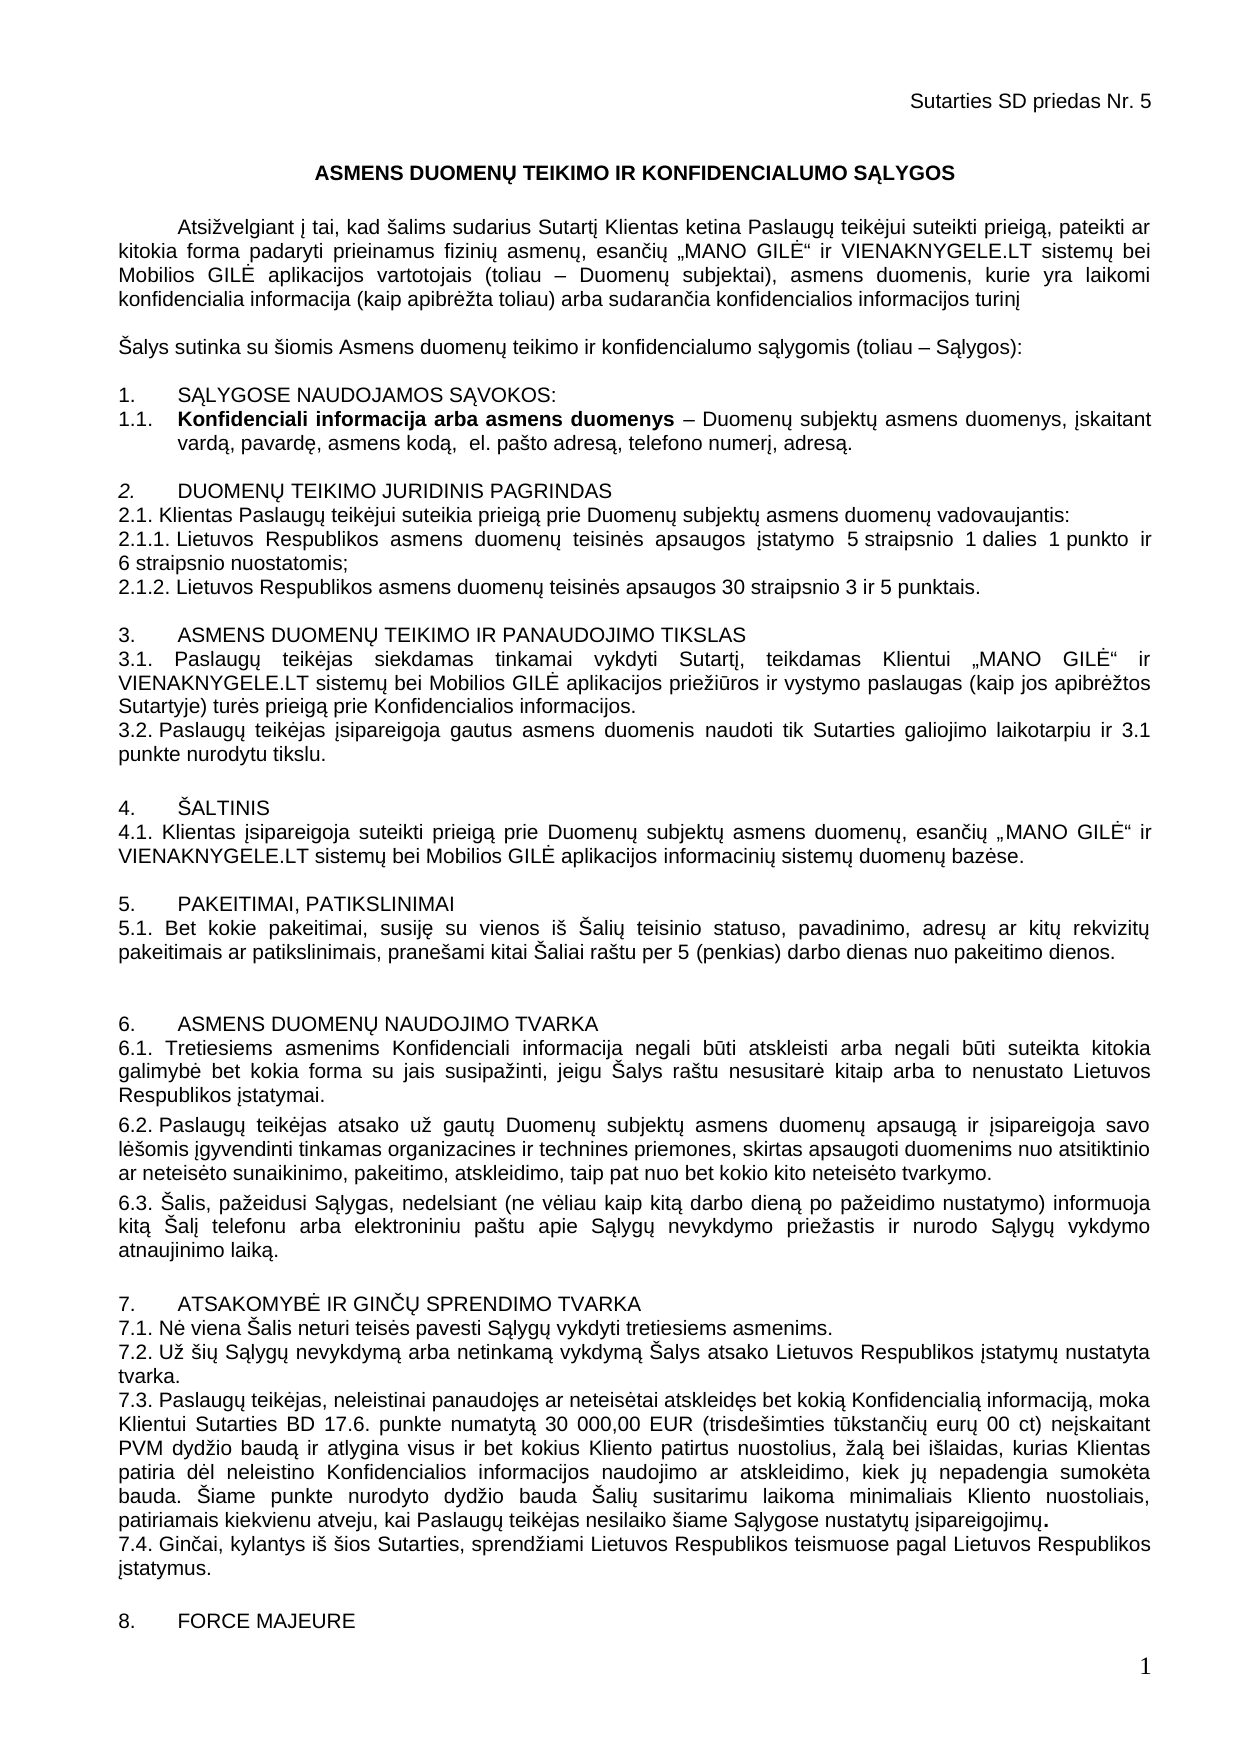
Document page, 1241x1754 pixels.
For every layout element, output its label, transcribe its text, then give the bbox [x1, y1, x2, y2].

text Sutarties SD priedas Nr. 5 [118, 89, 1152, 113]
text Šalys sutinka su šiomis Asmens duomenų teikimo ir konfidencialumo sąlygomis (toliau – Sąlygos): [118, 335, 1152, 359]
list FORCE MAJEURE [118, 1609, 1152, 1633]
text 7.3. Paslaugų teikėjas, neleistinai panaudojęs ar neteisėtai atskleidęs bet kokią Konfidencialią informaciją, moka Klientui Sutarties BD 17.6. punkte numatytą 30 000,00 EUR (trisdešimties tūkstančių eurų 00 ct) neįskaitant PVM dydžio baudą ir atlygina visus ir bet kokius Kliento patirtus nuostolius, žalą bei išlaidas, kurias Klientas patiria dėl neleistino Konfidencialios informacijos naudojimo ar atskleidimo, kiek jų nepadengia sumokėta bauda. Šiame punkte nurodyto dydžio bauda Šalių susitarimu laikoma minimaliais Kliento nuostoliais, patiriamais kiekvienu atveju, kai Paslaugų teikėjas nesilaiko šiame Sąlygose nustatytų įsipareigojimų. [118, 1388, 1152, 1531]
list ASMENS DUOMENŲ NAUDOJIMO TVARKA [118, 1011, 1152, 1035]
text Atsižvelgiant į tai, kad šalims sudarius Sutartį Klientas ketina Paslaugų teikėjui suteikti prieigą, pateikti ar kitokia forma padaryti prieinamus fizinių asmenų, esančių „MANO GILĖ“ ir VIENAKNYGELE.LT sistemų bei Mobilios GILĖ aplikacijos vartotojais (toliau – Duomenų subjektai), asmens duomenis, kurie yra laikomi konfidencialia informacija (kaip apibrėžta toliau) arba sudarančia konfidencialios informacijos turinį [118, 215, 1152, 311]
text 2.1.2. Lietuvos Respublikos asmens duomenų teisinės apsaugos 30 straipsnio 3 ir 5 punktais. [118, 574, 1152, 598]
list DUOMENŲ TEIKIMO JURIDINIS PAGRINDAS [118, 479, 1152, 503]
text 2.1.1. Lietuvos Respublikos asmens duomenų teisinės apsaugos įstatymo 5 straipsnio 1 dalies 1 punkto ir 6 straipsnio nuostatomis; [118, 527, 1152, 574]
list SĄLYGOSE NAUDOJAMOS SĄVOKOS: [118, 383, 1152, 407]
list PAKEITIMAI, PATIKSLINIMAI [118, 892, 1152, 916]
text 2.1. Klientas Paslaugų teikėjui suteikia prieigą prie Duomenų subjektų asmens duomenų vadovaujantis: [118, 503, 1152, 527]
text 3.1. Paslaugų teikėjas siekdamas tinkamai vykdyti Sutartį, teikdamas Klientui „MANO GILĖ“ ir VIENAKNYGELE.LT sistemų bei Mobilios GILĖ aplikacijos priežiūros ir vystymo paslaugas (kaip jos apibrėžtos Sutartyje) turės prieigą prie Konfidencialios informacijos. [118, 646, 1152, 718]
text 6.3. Šalis, pažeidusi Sąlygas, nedelsiant (ne vėliau kaip kitą darbo dieną po pažeidimo nustatymo) informuoja kitą Šalį telefonu arba elektroniniu paštu apie Sąlygų nevykdymo priežastis ir nurodo Sąlygų vykdymo atnaujinimo laiką. [118, 1190, 1152, 1262]
text 7.1. Nė viena Šalis neturi teisės pavesti Sąlygų vykdyti tretiesiems asmenims. [118, 1316, 1152, 1340]
list ŠALTINIS [118, 796, 1152, 820]
text 5.1. Bet kokie pakeitimai, susiję su vienos iš Šalių teisinio statuso, pavadinimo, adresų ar kitų rekvizitų pakeitimais ar patikslinimais, pranešami kitai Šaliai raštu per 5 (penkias) darbo dienas nuo pakeitimo dienos. [118, 916, 1152, 963]
list Konfidenciali informacija arba asmens duomenys – Duomenų subjektų asmens duomenys, įskaitant vardą, pavardę, asmens kodą, el. pašto adresą, telefono numerį, adresą. [118, 407, 1152, 455]
text 6.1. Tretiesiems asmenims Konfidenciali informacija negali būti atskleisti arba negali būti suteikta kitokia galimybė bet kokia forma su jais susipažinti, jeigu Šalys raštu nesusitarė kitaip arba to nenustato Lietuvos Respublikos įstatymai. [118, 1035, 1152, 1107]
text 7.2. Už šių Sąlygų nevykdymą arba netinkamą vykdymą Šalys atsako Lietuvos Respublikos įstatymų nustatyta tvarka. [118, 1340, 1152, 1388]
list ASMENS DUOMENŲ TEIKIMO IR PANAUDOJIMO TIKSLAS [118, 622, 1152, 646]
text 7.4. Ginčai, kylantys iš šios Sutarties, sprendžiami Lietuvos Respublikos teismuose pagal Lietuvos Respublikos įstatymus. [118, 1531, 1152, 1579]
list ATSAKOMYBĖ IR GINČŲ SPRENDIMO TVARKA [118, 1292, 1152, 1316]
text 3.2. Paslaugų teikėjas įsipareigoja gautus asmens duomenis naudoti tik Sutarties galiojimo laikotarpiu ir 3.1 punkte nurodytu tikslu. [118, 718, 1152, 766]
text 4.1. Klientas įsipareigoja suteikti prieigą prie Duomenų subjektų asmens duomenų, esančių „MANO GILĖ“ ir VIENAKNYGELE.LT sistemų bei Mobilios GILĖ aplikacijos informacinių sistemų duomenų bazėse. [118, 820, 1152, 868]
subtitle ASMENS DUOMENŲ TEIKIMO IR KONFIDENCIALUMO SĄLYGOS [118, 161, 1152, 184]
text 6.2. Paslaugų teikėjas atsako už gautų Duomenų subjektų asmens duomenų apsaugą ir įsipareigoja savo lėšomis įgyvendinti tinkamas organizacines ir technines priemones, skirtas apsaugoti duomenims nuo atsitiktinio ar neteisėto sunaikinimo, pakeitimo, atskleidimo, taip pat nuo bet kokio kito neteisėto tvarkymo. [118, 1113, 1152, 1185]
